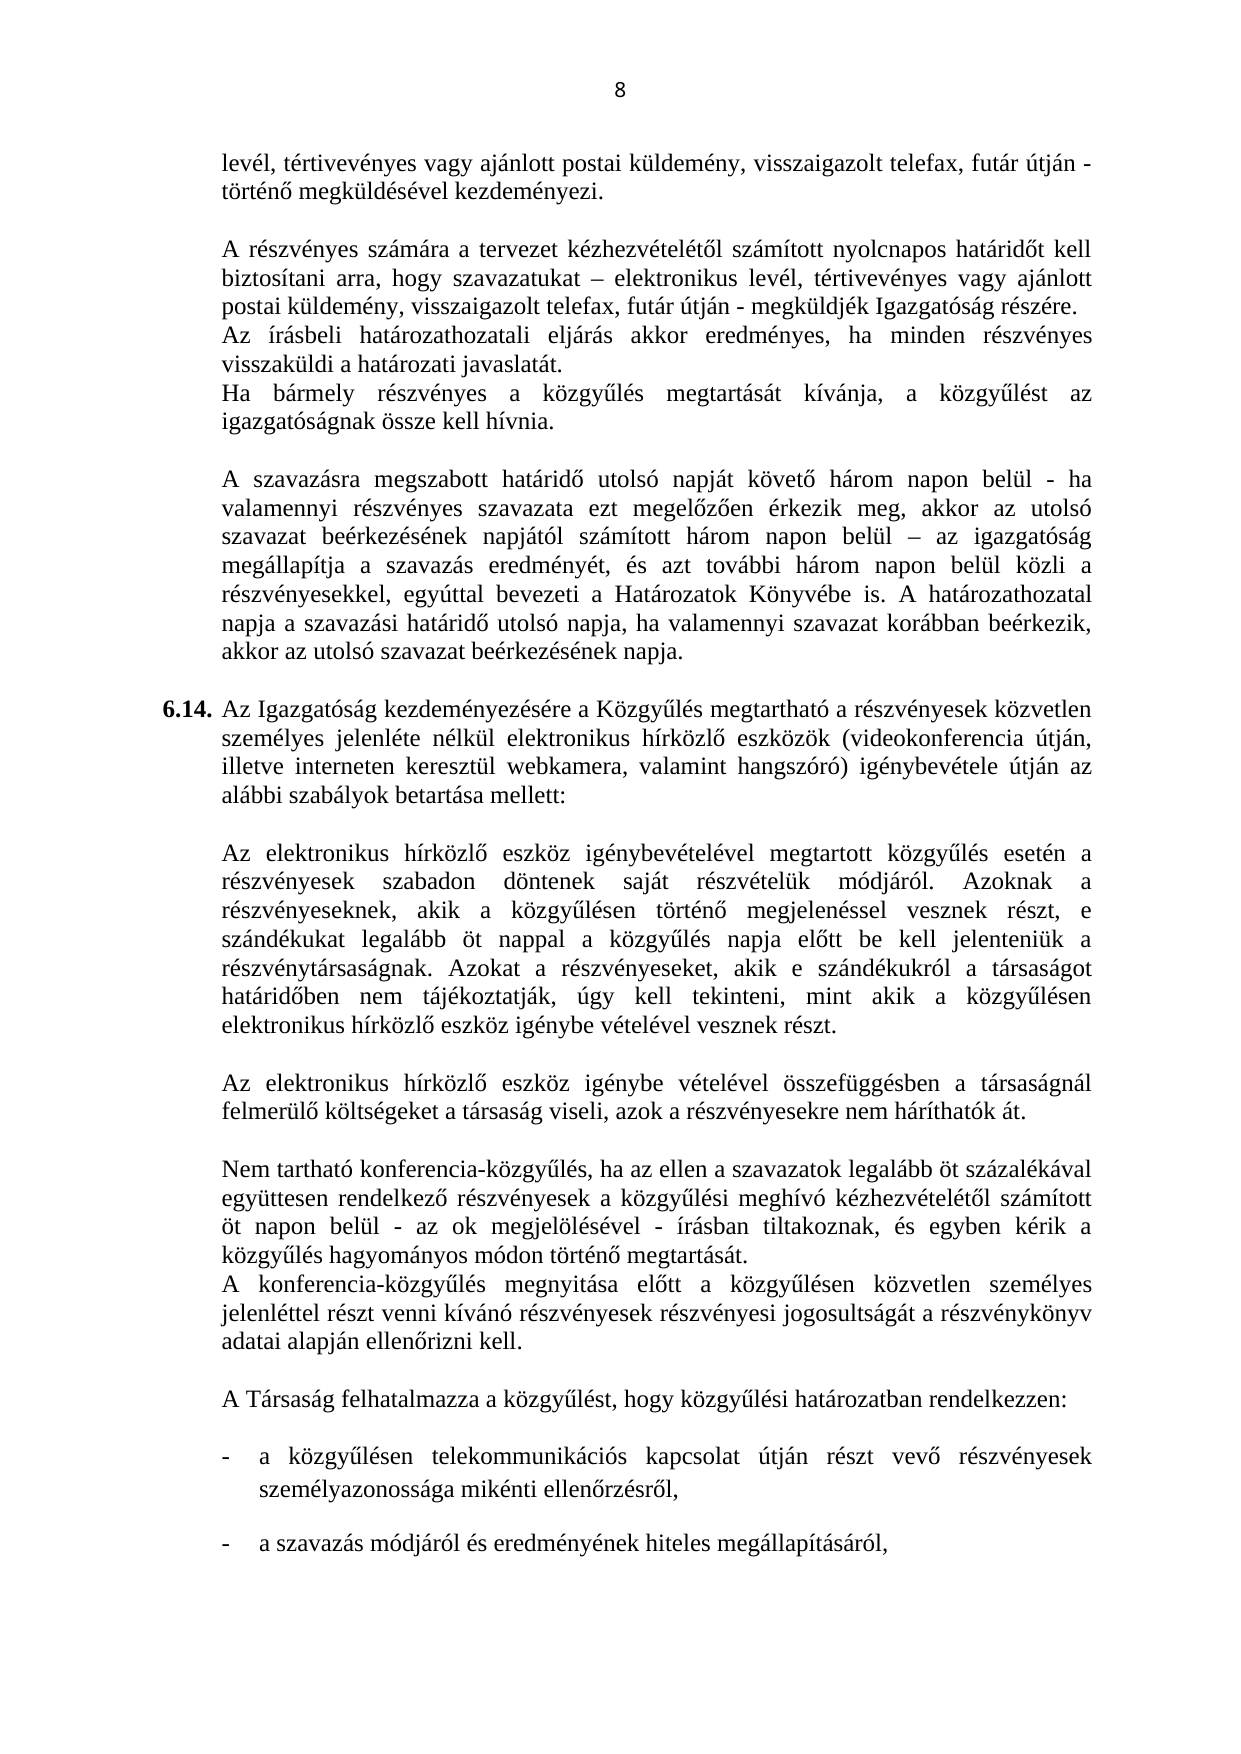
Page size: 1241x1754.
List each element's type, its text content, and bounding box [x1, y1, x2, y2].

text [221, 148, 1093, 205]
text A részvényes számára a tervezet kézhezvételétől számított nyolcnapos határidőt kell biztosítani arra, hogy szavazatukat – elektronikus levél, tértivevényes vagy ajánlott postai küldemény, visszaigazolt telefax, futár útján - megküldjék Igazgatóság részére. [221, 234, 1093, 320]
text Az elektronikus hírközlő eszköz igénybe vételével összefüggésben a társaságnál felmerülő költségeket a társaság viseli, azok a részvényesekre nem háríthatók át. [221, 1068, 1093, 1125]
text Az elektronikus hírközlő eszköz igénybevételével megtartott közgyűlés esetén a részvényesek szabadon döntenek saját részvételük módjáról. Azoknak a részvényeseknek, akik a közgyűlésen történő megjelenéssel vesznek részt, e szándékukat legalább öt nappal a közgyűlés napja előtt be kell jelenteniük a részvénytársaságnak. Azokat a részvényeseket, akik e szándékukról a társaságot határidőben nem tájékoztatják, úgy kell tekinteni, mint akik a közgyűlésen elektronikus hírközlő eszköz igénybe vételével vesznek részt. [162, 838, 1093, 1039]
text A Társaság felhatalmazza a közgyűlést, hogy közgyűlési határozatban rendelkezzen: [221, 1384, 1093, 1413]
text Nem tartható konferencia-közgyűlés, ha az ellen a szavazatok legalább öt százalékával együttesen rendelkező részvényesek a közgyűlési meghívó kézhezvételétől számított öt napon belül - az ok megjelölésével - írásban tiltakoznak, és egyben kérik a közgyűlés hagyományos módon történő megtartását. [221, 1154, 1093, 1269]
text 6.14. Az Igazgatóság kezdeményezésére a Közgyűlés megtartható a részvényesek közvetlen személyes jelenléte nélkül elektronikus hírközlő eszközök (videokonferencia útján, illetve interneten keresztül webkamera, valamint hangszóró) igénybevétele útján az alábbi szabályok betartása mellett: [162, 694, 1093, 809]
list a szavazás módjáról és eredményének hiteles megállapításáról, [221, 1528, 1093, 1557]
text A konferencia-közgyűlés megnyitása előtt a közgyűlésen közvetlen személyes jelenléttel részt venni kívánó részvényesek részvényesi jogosultságát a részvénykönyv adatai alapján ellenőrizni kell. [221, 1269, 1093, 1355]
text Ha bármely részvényes a közgyűlés megtartását kívánja, a közgyűlést az igazgatóságnak össze kell hívnia. [221, 378, 1093, 435]
list a közgyűlésen telekommunikációs kapcsolat útján részt vevő részvényesek személyazonossága mikénti ellenőrzésről, [221, 1441, 1093, 1503]
text A szavazásra megszabott határidő utolsó napját követő három napon belül - ha valamennyi részvényes szavazata ezt megelőzően érkezik meg, akkor az utolsó szavazat beérkezésének napjától számított három napon belül – az igazgatóság megállapítja a szavazás eredményét, és azt további három napon belül közli a részvényesekkel, egyúttal bevezeti a Határozatok Könyvébe is. A határozathozatal napja a szavazási határidő utolsó napja, ha valamennyi szavazat korábban beérkezik, akkor az utolsó szavazat beérkezésének napja. [221, 464, 1093, 665]
text Az írásbeli határozathozatali eljárás akkor eredményes, ha minden részvényes visszaküldi a határozati javaslatát. [221, 320, 1093, 378]
